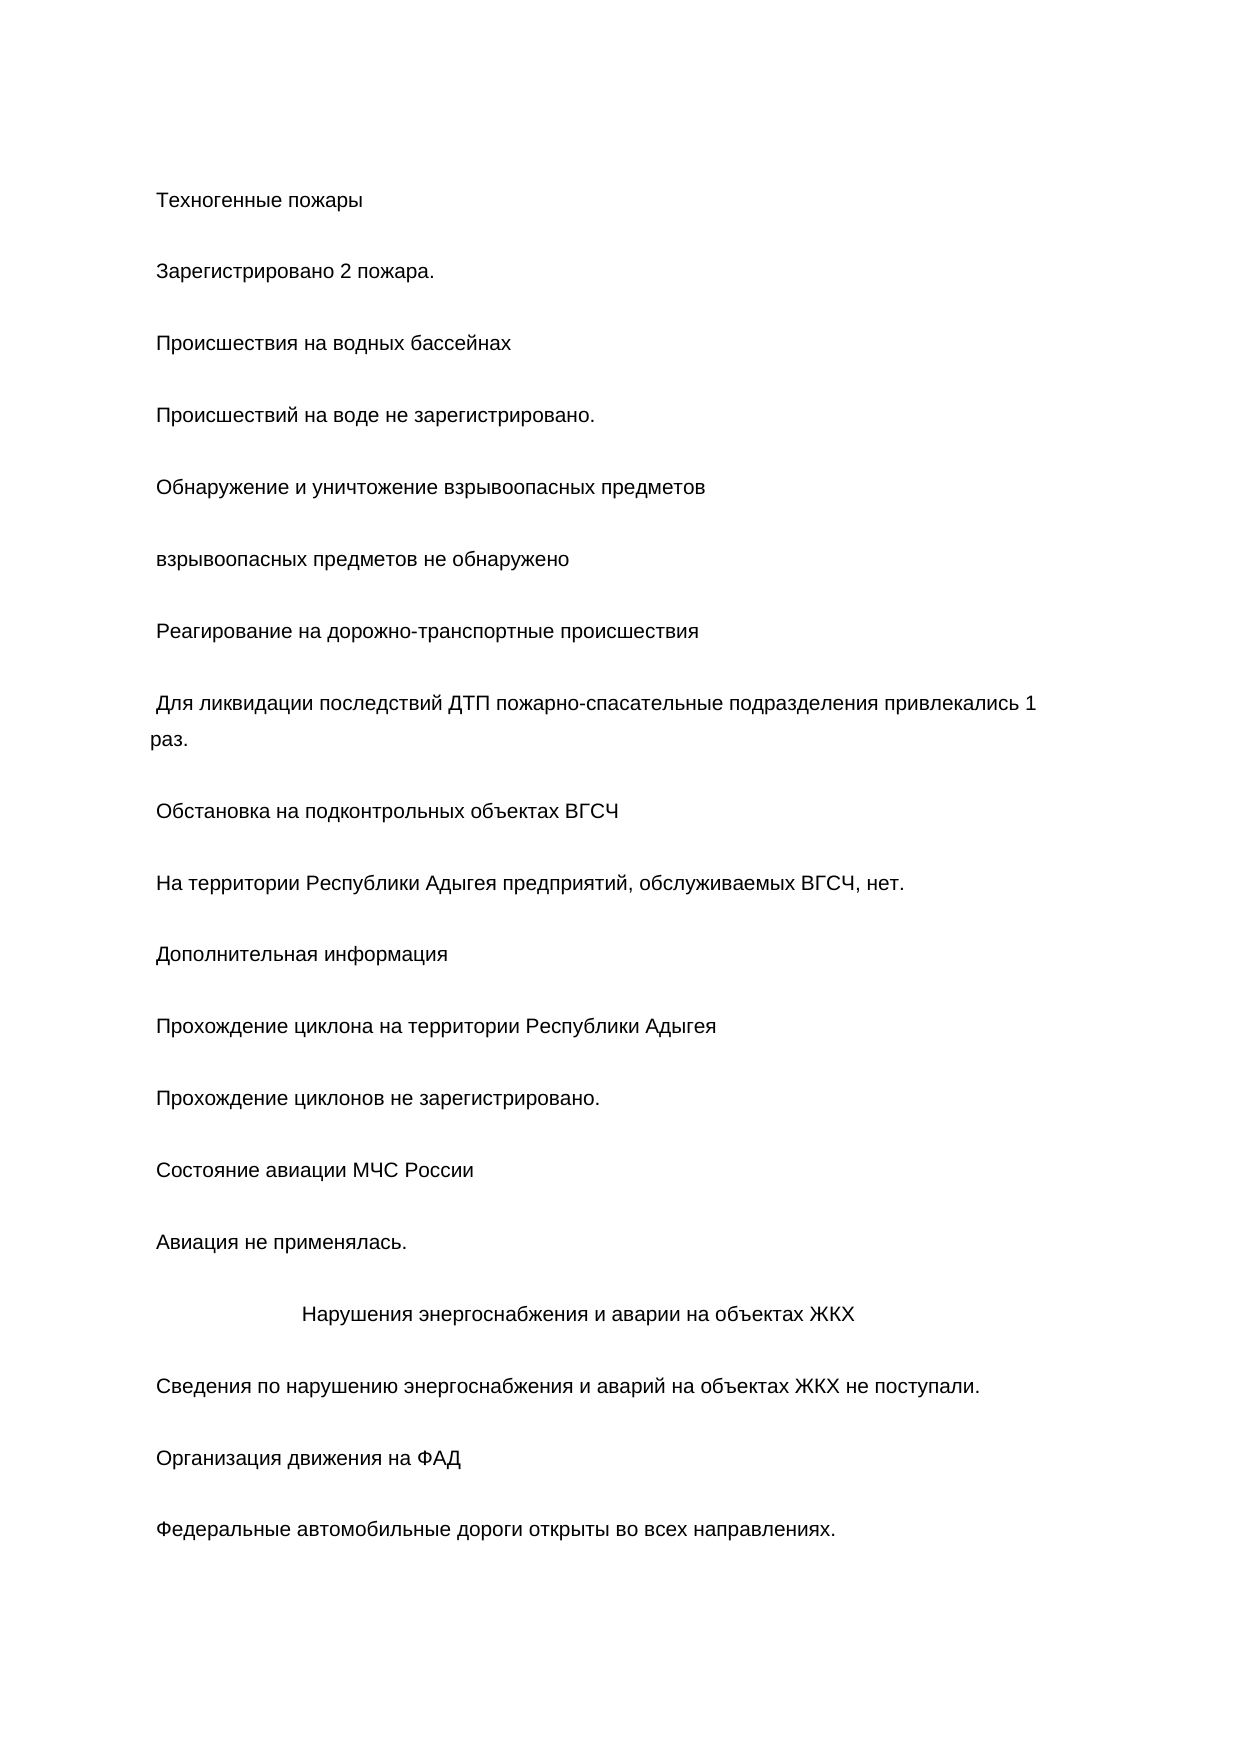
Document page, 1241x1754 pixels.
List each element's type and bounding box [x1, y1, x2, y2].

table_cell [140, 150, 1078, 1541]
